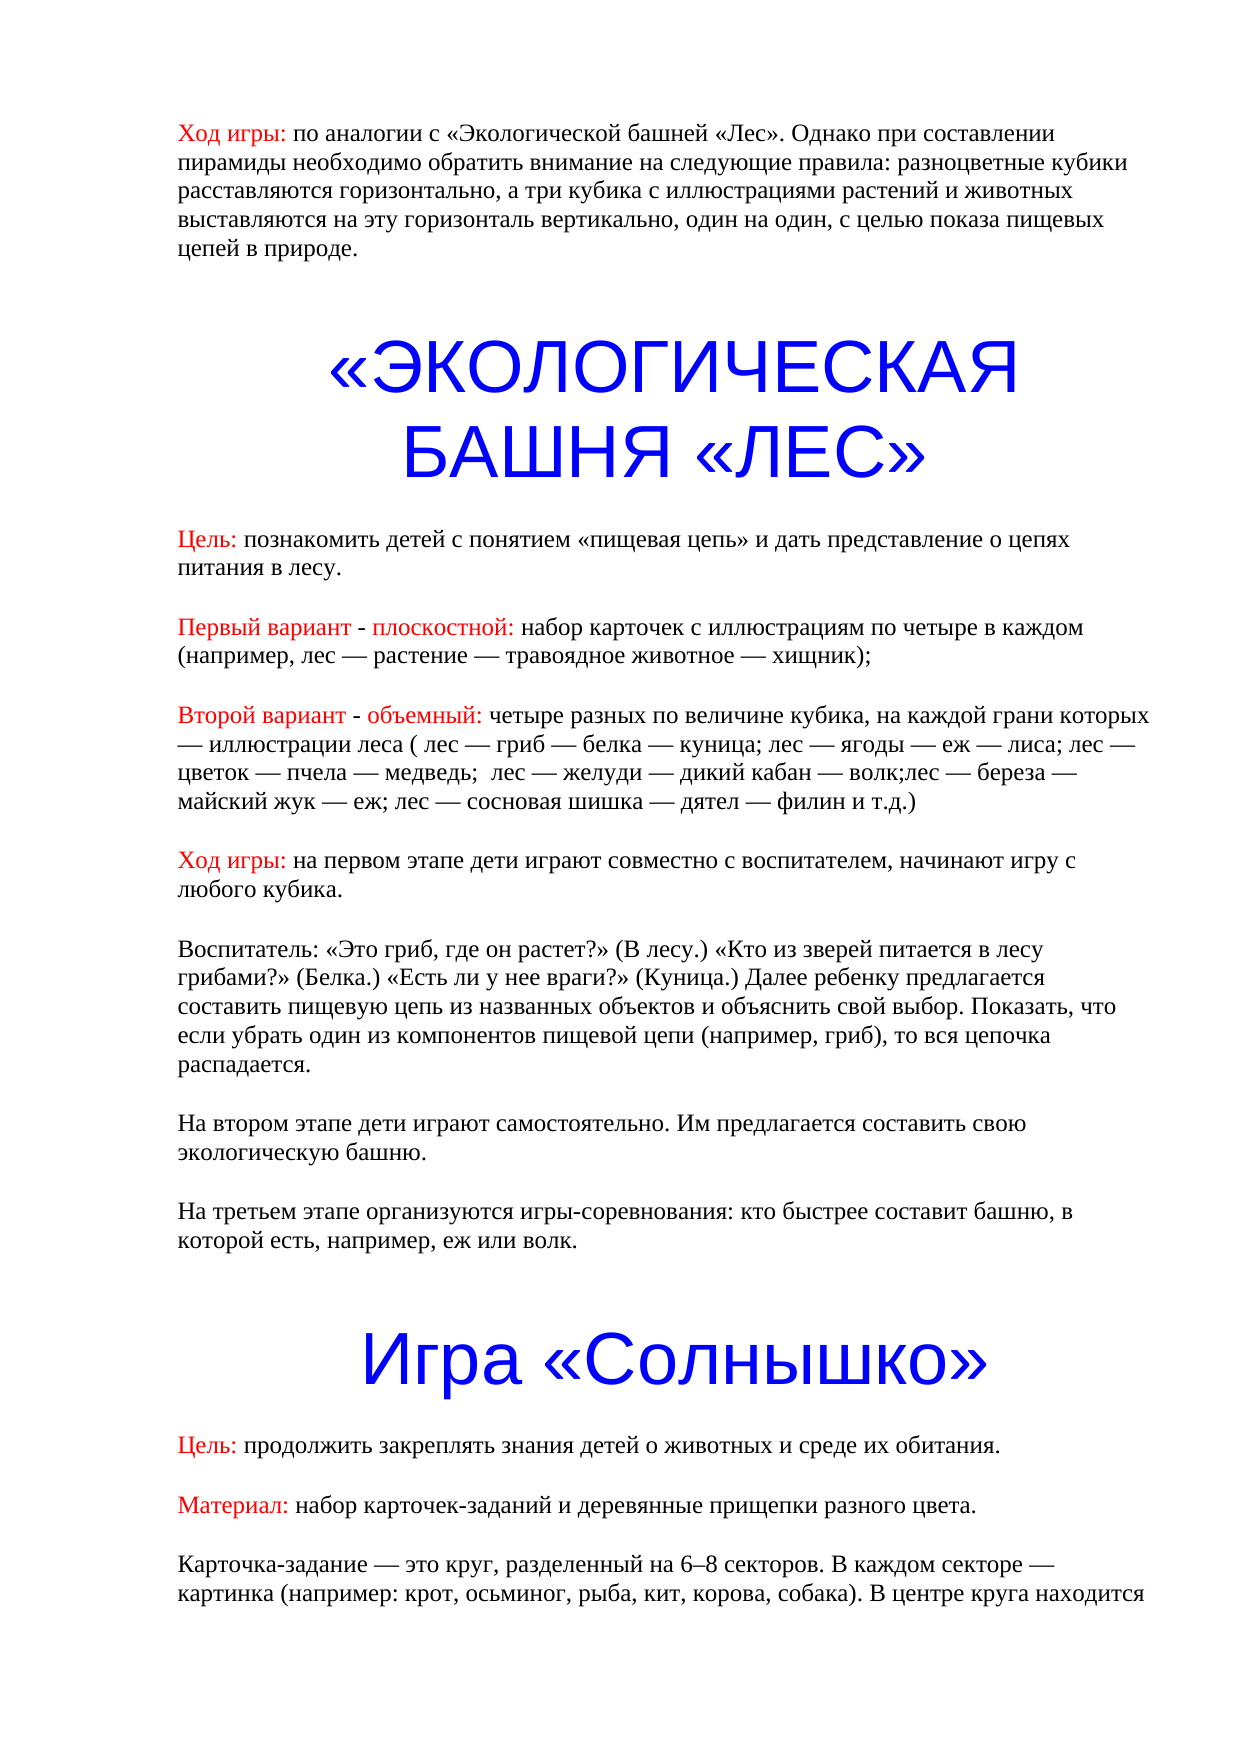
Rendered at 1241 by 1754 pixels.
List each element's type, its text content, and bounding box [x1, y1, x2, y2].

text Второй вариант - объемный: четыре разных по величине кубика, на каждой грани которых — иллюстрации леса ( лес — гриб — белка — куница; лес — ягоды — еж — лиса; лес — цветок — пчела — медведь; лес — желуди — дикий кабан — волк;лес — береза — майский жук — еж; лес — сосновая шишка — дятел — филин и т.д.) [177, 700, 1152, 815]
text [177, 1549, 1152, 1607]
text Цель: познакомить детей с понятием «пищевая цепь» и дать представление о цепях питания в лесу. [177, 524, 1152, 581]
text Воспитатель: «Это гриб, где он растет?» (В лесу.) «Кто из зверей питается в лесу грибами?» (Белка.) «Есть ли у нее враги?» (Куница.) Далее ребенку предлагается составить пищевую цепь из названных объектов и объяснить свой выбор. Показать, что если убрать один из компонентов пищевой цепи (например, гриб), то вся цепочка распадается. [177, 934, 1152, 1077]
text На третьем этапе организуются игры-соревнования: кто быстрее составит башню, в которой есть, например, еж или волк. [177, 1196, 1152, 1254]
text На втором этапе дети играют самостоятельно. Им предлагается составить свою экологическую башню. [177, 1108, 1152, 1166]
text Первый вариант - плоскостной: набор карточек с иллюстрациям по четыре в каждом (например, лес — растение — травоядное животное — хищник); [177, 612, 1152, 669]
text Игра «Солнышко» [177, 1315, 1152, 1400]
text Материал: набор карточек-заданий и деревянные прищепки разного цвета. [177, 1490, 1152, 1519]
text Цель: продолжить закреплять знания детей о животных и среде их обитания. [177, 1431, 1152, 1459]
text Ход игры: на первом этапе дети играют совместно с воспитателем, начинают игру с любого кубика. [177, 846, 1152, 903]
text Ход игры: по аналогии с «Экологической башней «Лес». Однако при составлении пирамиды необходимо обратить внимание на следующие правила: разноцветные кубики расставляются горизонтально, а три кубика с иллюстрациями растений и животных выставляются на эту горизонталь вертикально, один на один, с целью показа пищевых цепей в природе. [177, 118, 1152, 262]
text «ЭКОЛОГИЧЕСКАЯ БАШНЯ «ЛЕС» [177, 323, 1152, 493]
